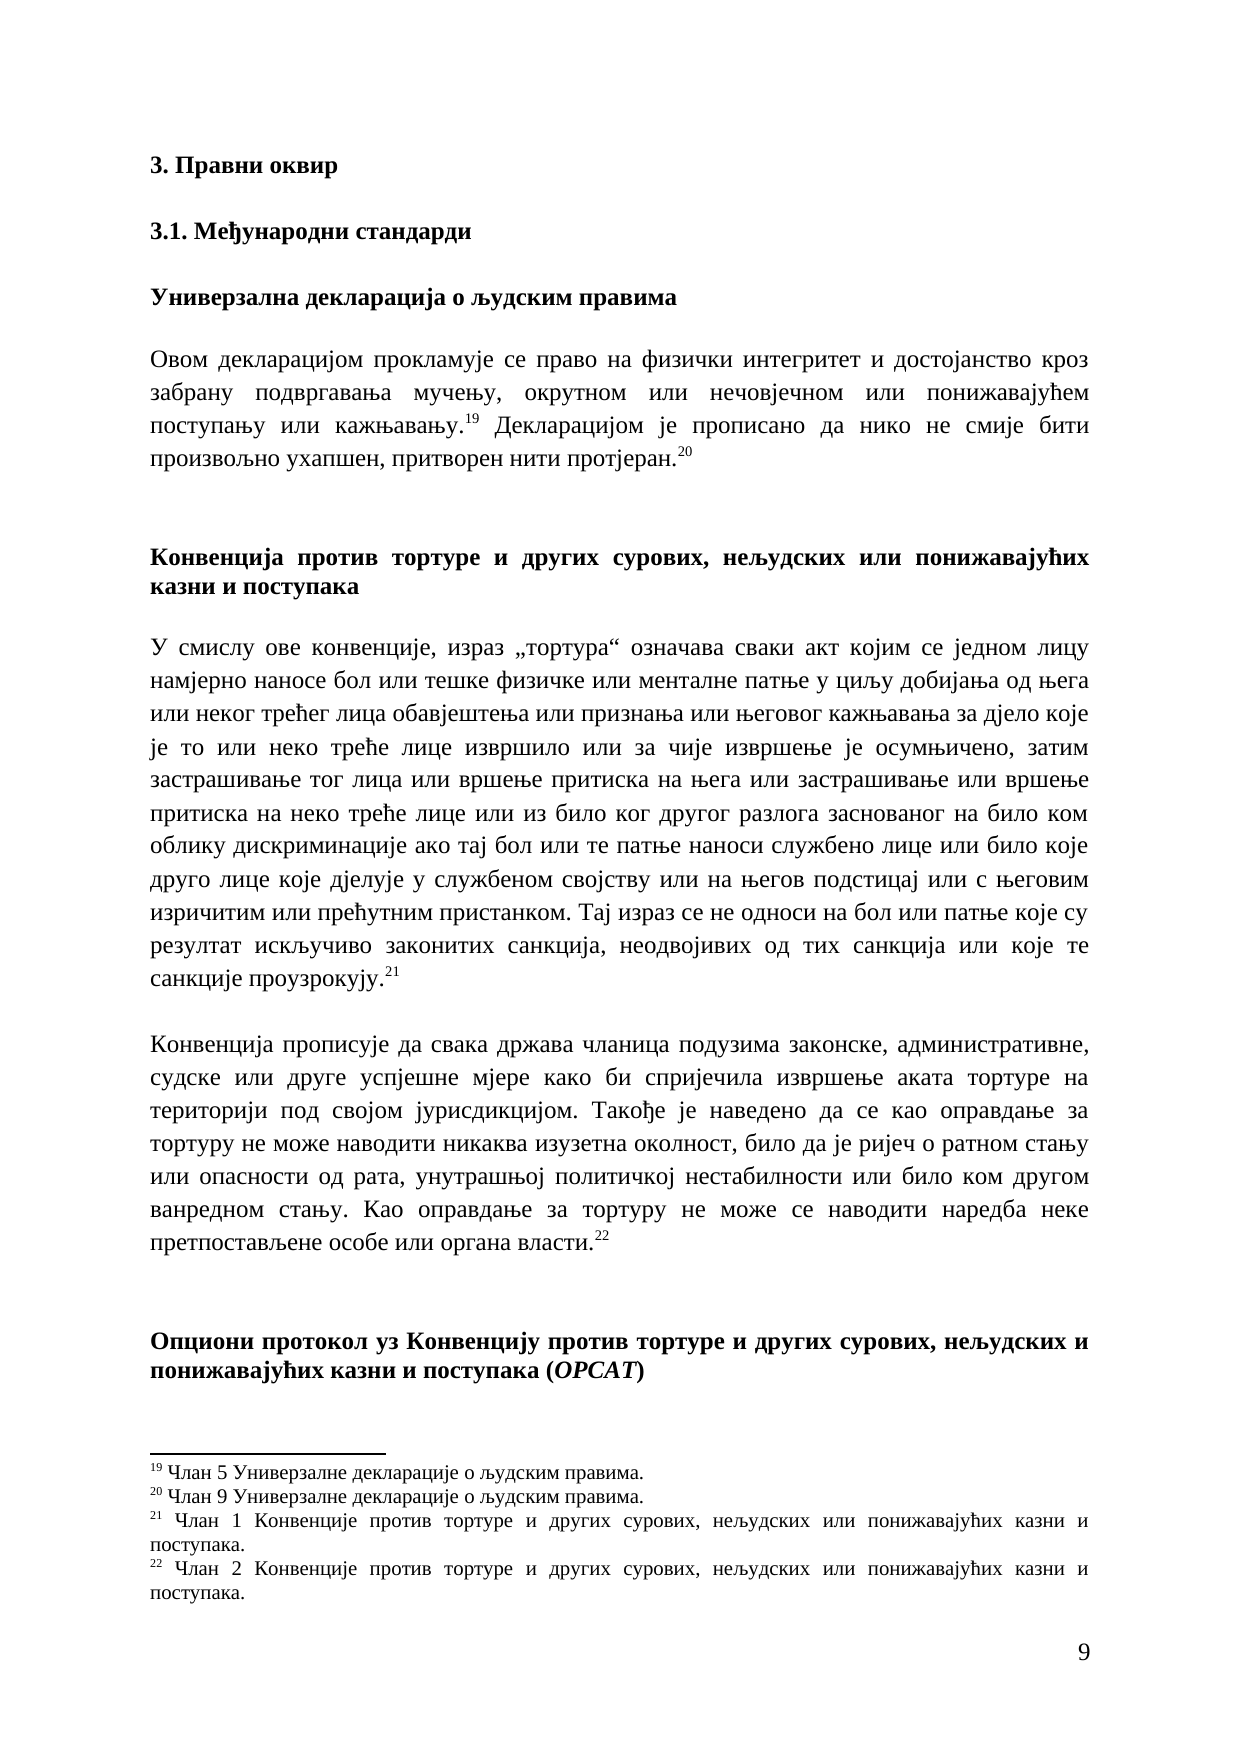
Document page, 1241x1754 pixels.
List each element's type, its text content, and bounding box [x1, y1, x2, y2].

subtitle 3.1. Међународни стандарди [150, 216, 1090, 245]
text Опциони протокол уз Конвенцију против тортуре и других сурових, нељудских и понижавајућих казни и поступака (OPCAT) [150, 1326, 1090, 1383]
text Конвенција против тортуре и других сурових, нељудских или понижавајућих казни и поступака [150, 542, 1090, 599]
text У смислу ове конвенције, израз „тортура“ означава сваки акт којим се једном лицу намјерно наносе бол или тешке физичке или менталне патње у циљу добијања од њега или неког трећег лица обавјештења или признања или његовог кажњавања за дјело које је то или неко треће лице извршило или за чије извршење је осумњичено, затим застрашивање тог лица или вршење притиска на њега или застрашивање или вршење притиска на неко треће лице или из било ког другог разлога заснованог на било ком облику дискриминације ако тај бол или те патње наноси службено лице или било које друго лице које дјелује у службеном својству или на његов подстицај или с његовим изричитим или прећутним пристанком. Тај израз се не односи на бол или патње које су резултат искључиво законитих санкција, неодвојивих од тих санкција или које те санкције проузрокују. [150, 632, 1090, 991]
text Овом декларацијом прокламује се право на физички интегритет и достојанство кроз забрану подвргавања мучењу, окрутном или нечовјечном или понижавајућем поступању или кажњавању. Декларацијом је прописано да нико не смије бити произвољно ухапшен, притворен нити протјеран. [150, 344, 1090, 472]
text Конвенција прописује да свака држава чланица подузима законске, административне, судске или друге успјешне мјере како би спријечила извршење аката тортуре на територији под својом јурисдикцијом. Такође је наведено да се као оправдање за тортуру не може наводити никаква изузетна околност, било да је ријеч о ратном стању или опасности од рата, унутрашњој политичкој нестабилности или било ком другом ванредном стању. Као оправдање за тортуру не може се наводити наредба неке претпостављене особе или органа власти. [150, 1029, 1090, 1256]
text Универзална декларација о људским правима [150, 282, 1090, 311]
subtitle 3. Правни оквир [150, 150, 1090, 179]
